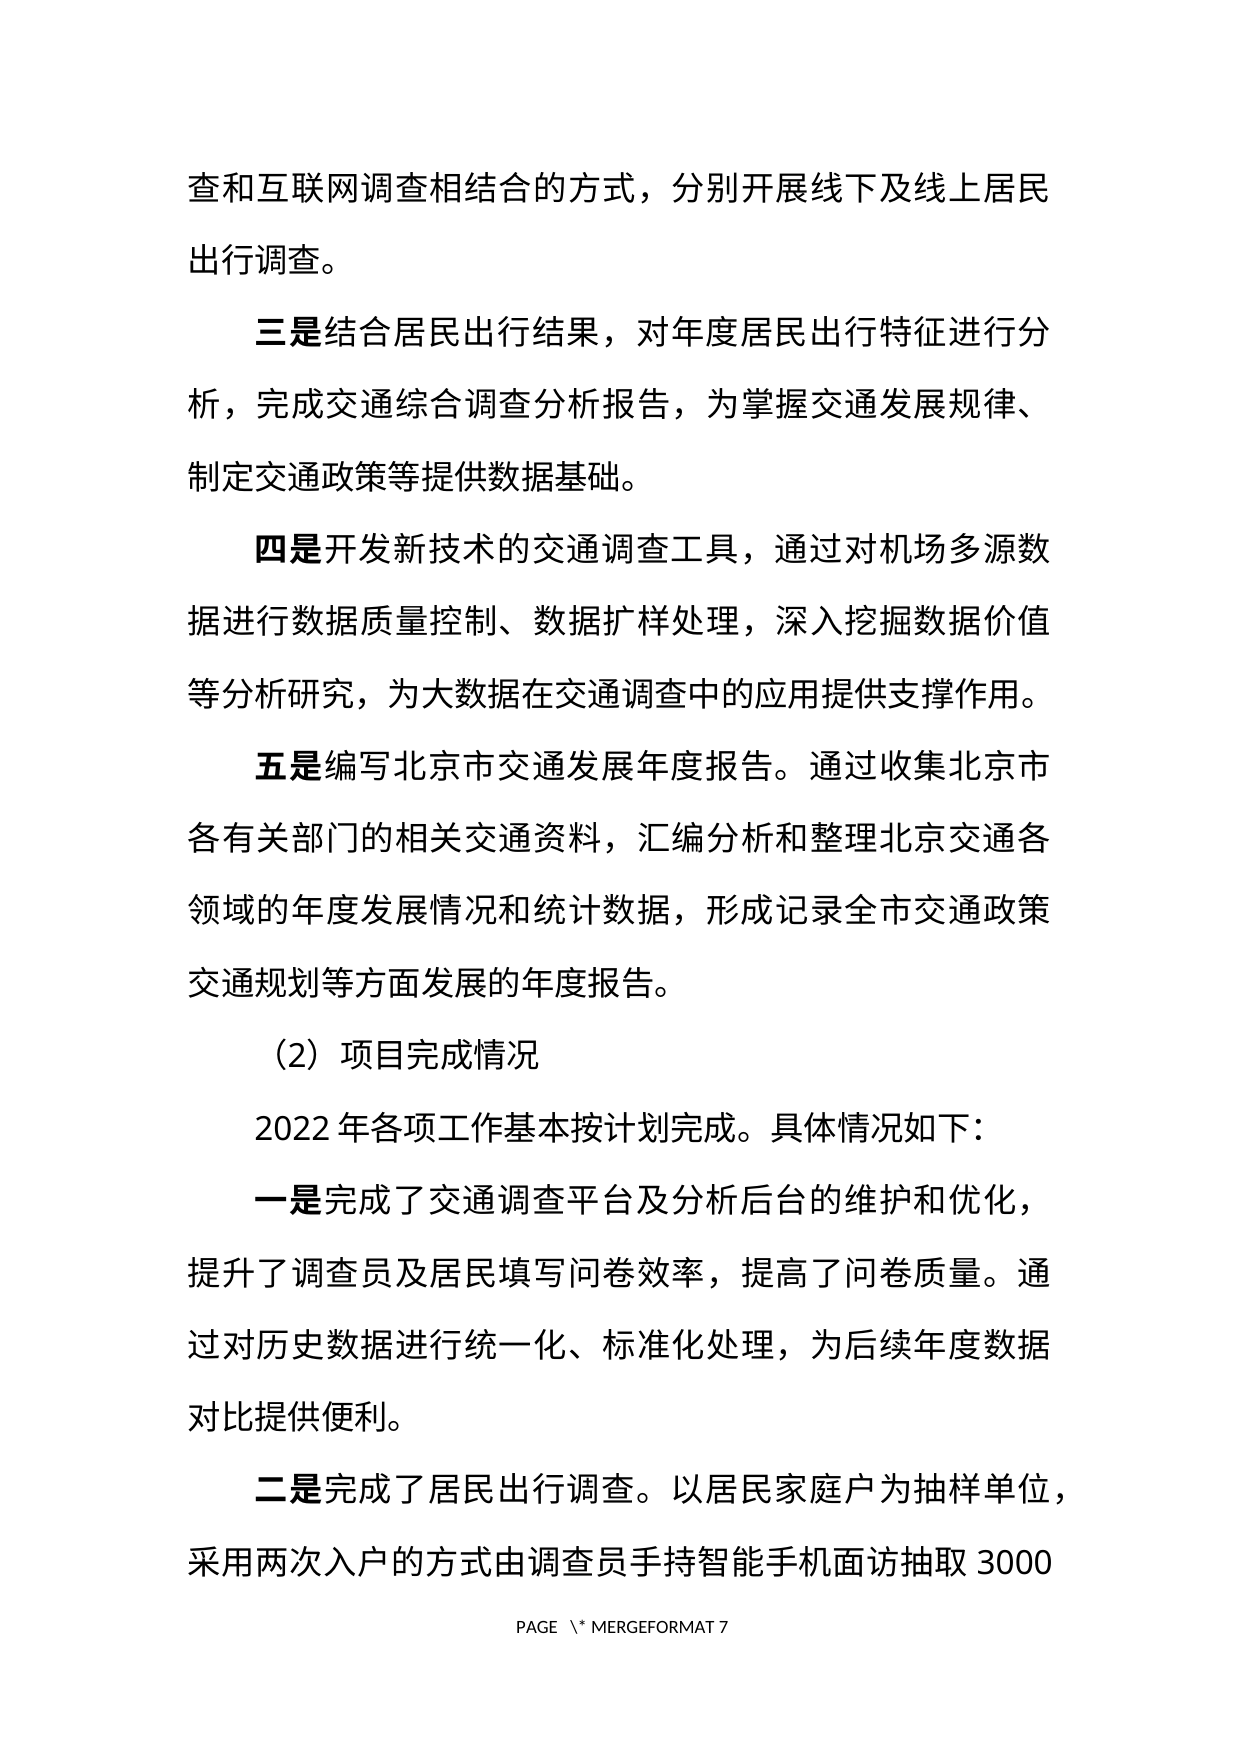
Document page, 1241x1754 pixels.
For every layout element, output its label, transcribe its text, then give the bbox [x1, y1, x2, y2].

text 三是结合居民出行结果，对年度居民出行特征进行分析，完成交通综合调查分析报告，为掌握交通发展规律、制定交通政策等提供数据基础。 [187, 306, 1053, 499]
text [187, 161, 1053, 282]
text 一是完成了交通调查平台及分析后台的维护和优化，提升了调查员及居民填写问卷效率，提高了问卷质量。通过对历史数据进行统一化、标准化处理，为后续年度数据对比提供便利。 [187, 1174, 1053, 1439]
text 四是开发新技术的交通调查工具，通过对机场多源数据进行数据质量控制、数据扩样处理，深入挖掘数据价值等分析研究，为大数据在交通调查中的应用提供支撑作用。 [187, 523, 1053, 716]
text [187, 1463, 1053, 1584]
text 2022年各项工作基本按计划完成。具体情况如下： [187, 1101, 1053, 1150]
text （2）项目完成情况 [187, 1029, 1053, 1077]
text 五是编写北京市交通发展年度报告。通过收集北京市各有关部门的相关交通资料，汇编分析和整理北京交通各领域的年度发展情况和统计数据，形成记录全市交通政策、交通规划等方面发展的年度报告。 [187, 740, 1053, 1005]
